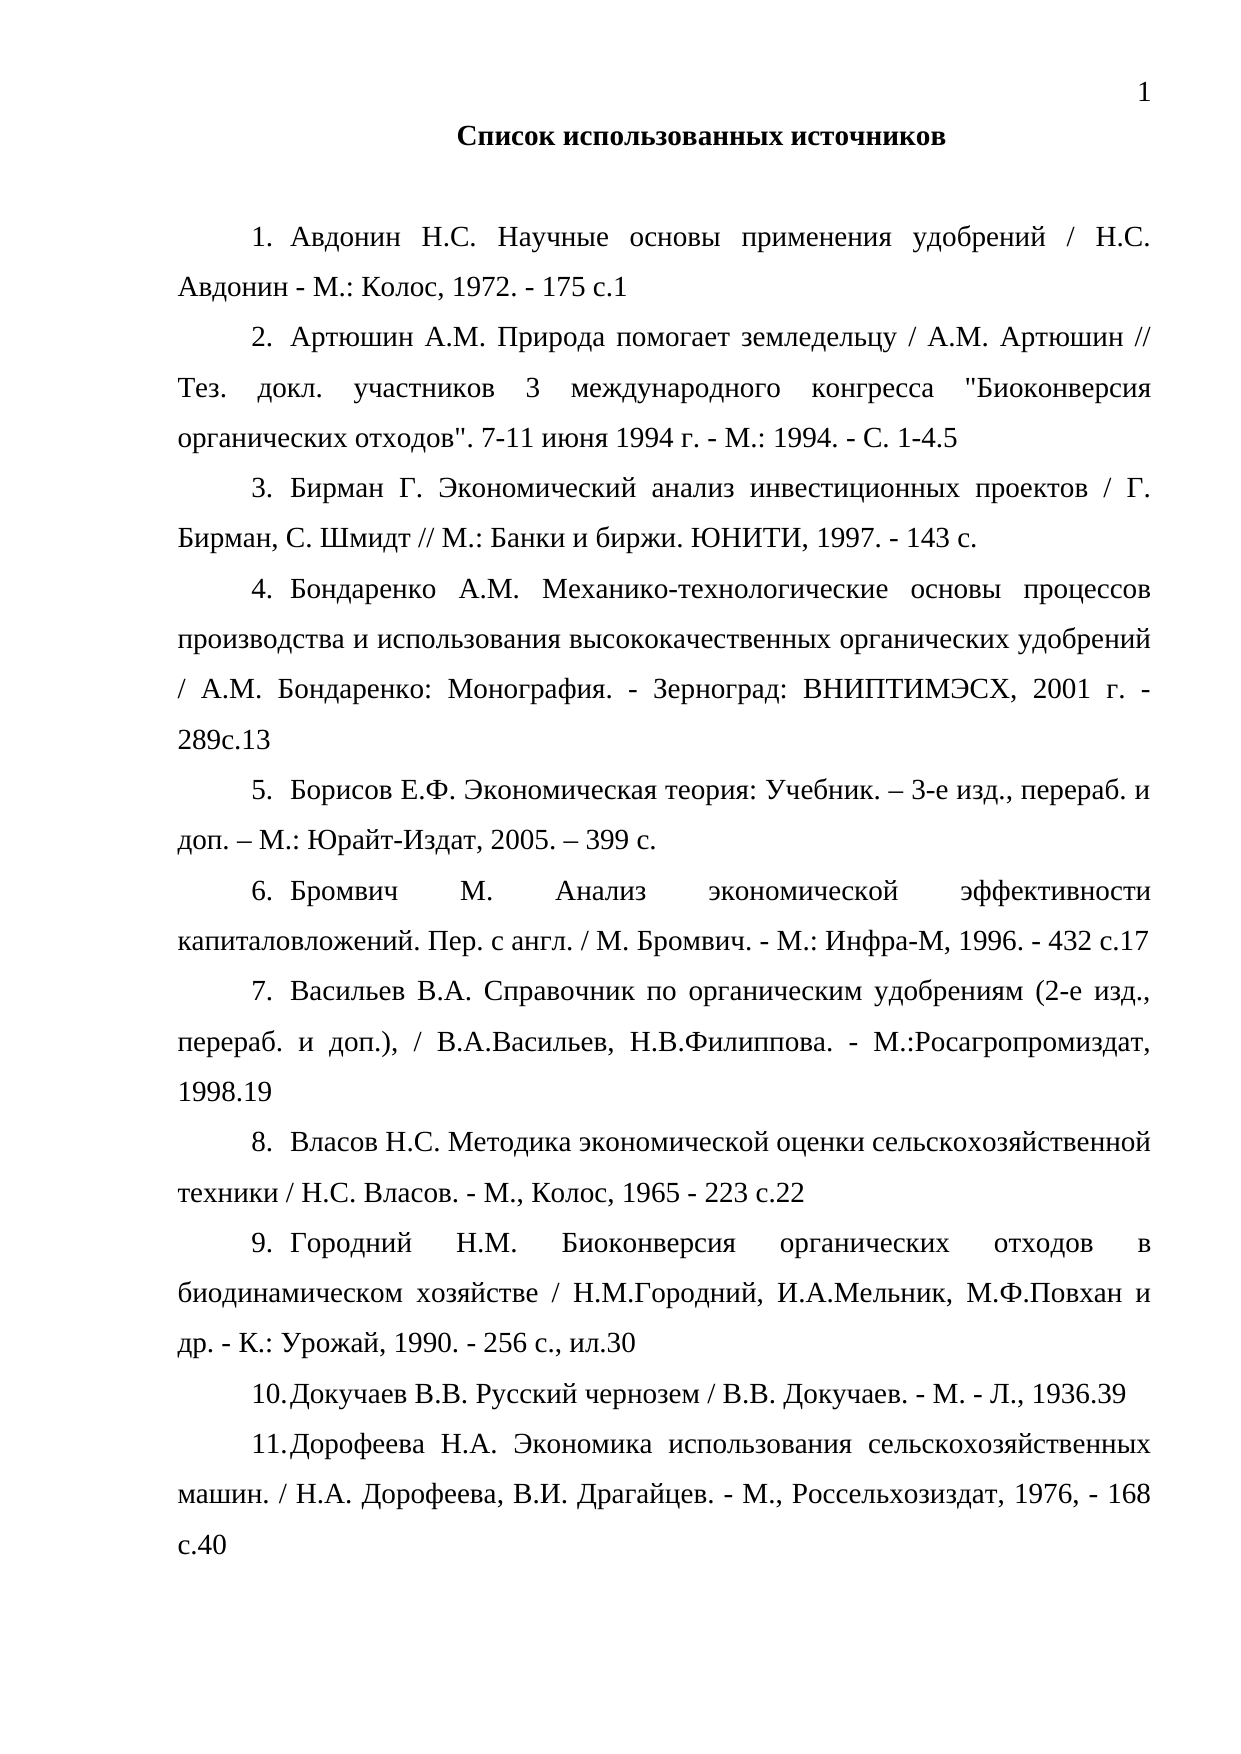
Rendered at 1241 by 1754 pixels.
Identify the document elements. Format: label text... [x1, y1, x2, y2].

text Список использованных источников [177, 118, 1152, 152]
list Бирман Г. Экономический анализ инвестиционных проектов / Г. Бирман, С. Шмидт // М.: Банки и биржи. ЮНИТИ, 1997. - 143 с. [177, 470, 1152, 554]
list Авдонин Н.С. Научные основы применения удобрений / Н.С. Авдонин - М.: Колос, 1972. - 175 с.1 [177, 219, 1152, 303]
list Докучаев В.В. Русский чернозем / В.В. Докучаев. - М. - Л., 1936.39 [177, 1376, 1152, 1409]
list Власов Н.С. Методика экономической оценки сельскохозяйственной техники / Н.С. Власов. - М., Колос, 1965 - 223 с.22 [177, 1124, 1152, 1208]
list Городний Н.М. Биоконверсия органических отходов в биодинамическом хозяйстве / Н.М.Городний, И.А.Мельник, М.Ф.Повхан и др. - К.: Урожай, 1990. - 256 с., ил.30 [177, 1225, 1152, 1359]
list Васильев В.А. Справочник по органическим удобрениям (2-е изд., перераб. и доп.), / В.А.Васильев, Н.В.Филиппова. - М.:Росагропромиздат, 1998.19 [177, 973, 1152, 1108]
list Артюшин А.М. Природа помогает земледельцу / А.М. Артюшин // Тез. докл. участников 3 международного конгресса "Биоконверсия органических отходов". 7-11 июня 1994 г. - М.: 1994. - С. 1-4.5 [177, 319, 1152, 453]
list Бондаренко А.М. Механико-технологические основы процессов производства и использования высококачественных органических удобрений / А.М. Бондаренко: Монография. - Зерноград: ВНИПТИМЭСХ, 2001 г. - 289с.13 [177, 571, 1152, 755]
list Дорофеева Н.А. Экономика использования сельскохозяйственных машин. / Н.А. Дорофеева, В.И. Драгайцев. - М., Россельхозиздат, 1976, - 168 с.40 [177, 1426, 1152, 1560]
list Бромвич М. Анализ экономической эффективности капиталовложений. Пер. с англ. / М. Бромвич. - М.: Инфра-М, 1996. - 432 с.17 [177, 873, 1152, 957]
list Борисов Е.Ф. Экономическая теория: Учебник. – 3-е изд., перераб. и доп. – М.: Юрайт-Издат, 2005. – 399 с. [177, 772, 1152, 856]
